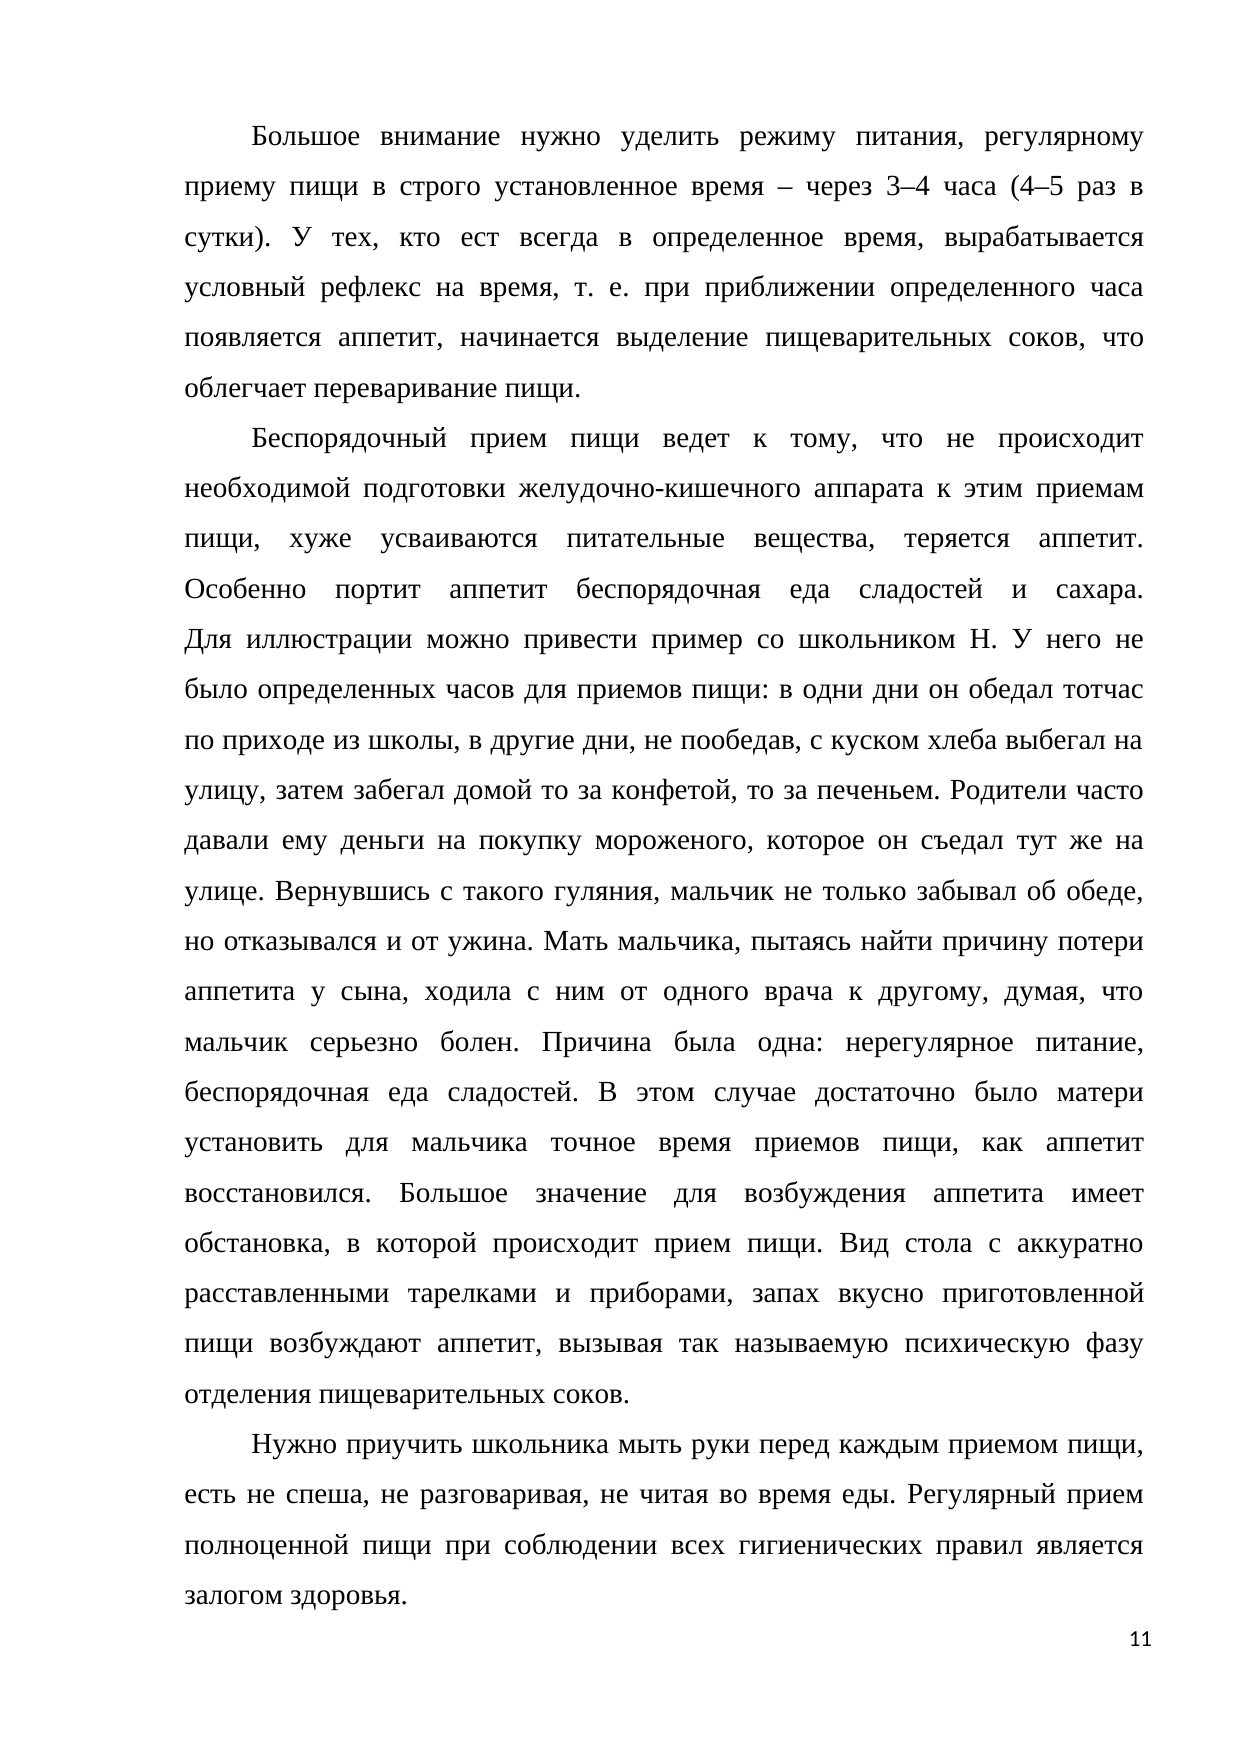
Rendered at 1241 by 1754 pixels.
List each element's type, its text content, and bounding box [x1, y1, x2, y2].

text Большое внимание нужно уделить режиму питания, регулярному приему пищи в строго установленное время – через 3–4 часа (4–5 раз в сутки). У тех, кто ест всегда в определенное время, вырабатывается условный рефлекс на время, т. е. при приближении определенного часа появляется аппетит, начинается выделение пищеварительных соков, что облегчает переваривание пищи. [184, 118, 1145, 403]
text Беспорядочный прием пищи ведет к тому, что не происходит необходимой подготовки желудочно-кишечного аппарата к этим приемам пищи, хуже усваиваются питательные вещества, теряется аппетит. Особенно портит аппетит беспорядочная еда сладостей и сахара. Для иллюстрации можно привести пример со школьником Н. У него не было определенных часов для приемов пищи: в одни дни он обедал тотчас по приходе из школы, в другие дни, не пообедав, с куском хлеба выбегал на улицу, затем забегал домой то за конфетой, то за печеньем. Родители часто давали ему деньги на покупку мороженого, которое он съедал тут же на улице. Вернувшись с такого гуляния, мальчик не только забывал об обеде, но отказывался и от ужина. Мать мальчика, пытаясь найти причину потери аппетита у сына, ходила с ним от одного врача к другому, думая, что мальчик серьезно болен. Причина была одна: нерегулярное питание, беспорядочная еда сладостей. В этом случае достаточно было матери установить для мальчика точное время приемов пищи, как аппетит восстановился. Большое значение для возбуждения аппетита имеет обстановка, в которой происходит прием пищи. Вид стола с аккуратно расставленными тарелками и приборами, запах вкусно приготовленной пищи возбуждают аппетит, вызывая так называемую психическую фазу отделения пищеварительных соков. [184, 420, 1145, 1409]
text Нужно приучить школьника мыть руки перед каждым приемом пищи, есть не спеша, не разговаривая, не читая во время еды. Регулярный прием полноценной пищи при соблюдении всех гигиенических правил является залогом здоровья. [184, 1426, 1145, 1611]
